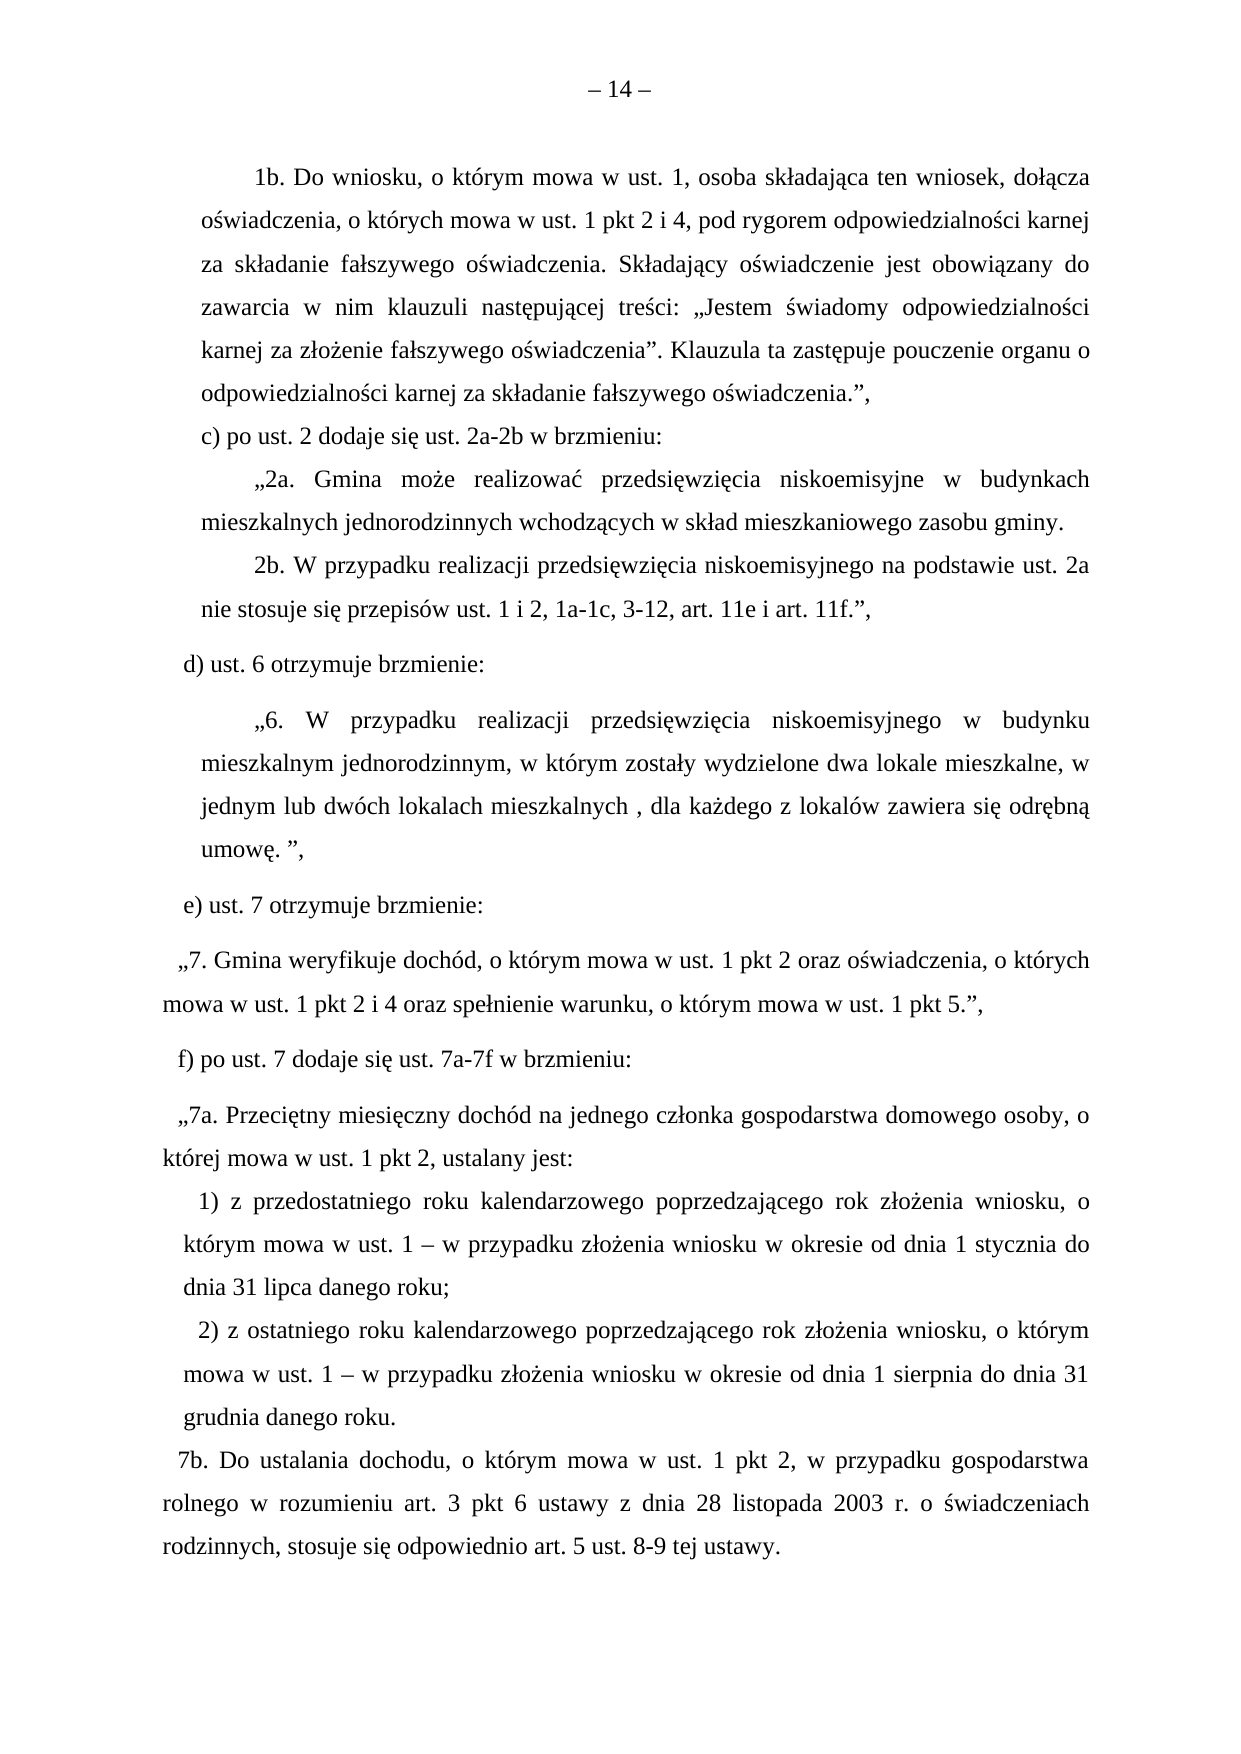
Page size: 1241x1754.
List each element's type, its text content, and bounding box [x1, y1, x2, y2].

text 2) z ostatniego roku kalendarzowego poprzedzającego rok złożenia wniosku, o którym mowa w ust. 1 – w przypadku złożenia wniosku w okresie od dnia 1 sierpnia do dnia 31 grudnia danego roku. [183, 1316, 1091, 1431]
text 7b. Do ustalania dochodu, o którym mowa w ust. 1 pkt 2, w przypadku gospodarstwa rolnego w rozumieniu art. 3 pkt 6 ustawy z dnia 28 listopada 2003 r. o świadczeniach rodzinnych, stosuje się odpowiednio art. 5 ust. 8-9 tej ustawy. [162, 1445, 1091, 1560]
text 1) z przedostatniego roku kalendarzowego poprzedzającego rok złożenia wniosku, o którym mowa w ust. 1 – w przypadku złożenia wniosku w okresie od dnia 1 stycznia do dnia 31 lipca danego roku; [183, 1186, 1091, 1301]
text „6. W przypadku realizacji przedsięwzięcia niskoemisyjnego w budynku mieszkalnym jednorodzinnym, w którym zostały wydzielone dwa lokale mieszkalne, w jednym lub dwóch lokalach mieszkalnych , dla każdego z lokalów zawiera się odrębną umowę. ”, [201, 705, 1091, 863]
text „7. Gmina weryfikuje dochód, o którym mowa w ust. 1 pkt 2 oraz oświadczenia, o których mowa w ust. 1 pkt 2 i 4 oraz spełnienie warunku, o którym mowa w ust. 1 pkt 5.”, [162, 946, 1091, 1017]
text 2b. W przypadku realizacji przedsięwzięcia niskoemisyjnego na podstawie ust. 2a nie stosuje się przepisów ust. 1 i 2, 1a-1c, 3-12, art. 11e i art. 11f.”, [201, 551, 1091, 622]
text „7a. Przeciętny miesięczny dochód na jednego członka gospodarstwa domowego osoby, o której mowa w ust. 1 pkt 2, ustalany jest: [162, 1100, 1091, 1172]
text f) po ust. 7 dodaje się ust. 7a-7f w brzmieniu: [162, 1044, 1091, 1073]
text c) po ust. 2 dodaje się ust. 2a-2b w brzmieniu: [201, 421, 1091, 450]
text e) ust. 7 otrzymuje brzmienie: [165, 890, 1091, 919]
text „2a. Gmina może realizować przedsięwzięcia niskoemisyjne w budynkach mieszkalnych jednorodzinnych wchodzących w skład mieszkaniowego zasobu gminy. [201, 464, 1091, 536]
text 1b. Do wniosku, o którym mowa w ust. 1, osoba składająca ten wniosek, dołącza oświadczenia, o których mowa w ust. 1 pkt 2 i 4, pod rygorem odpowiedzialności karnej za składanie fałszywego oświadczenia. Składający oświadczenie jest obowiązany do zawarcia w nim klauzuli następującej treści: „Jestem świadomy odpowiedzialności karnej za złożenie fałszywego oświadczenia”. Klauzula ta zastępuje pouczenie organu o odpowiedzialności karnej za składanie fałszywego oświadczenia.”, [201, 162, 1091, 407]
text d) ust. 6 otrzymuje brzmienie: [165, 649, 1091, 678]
